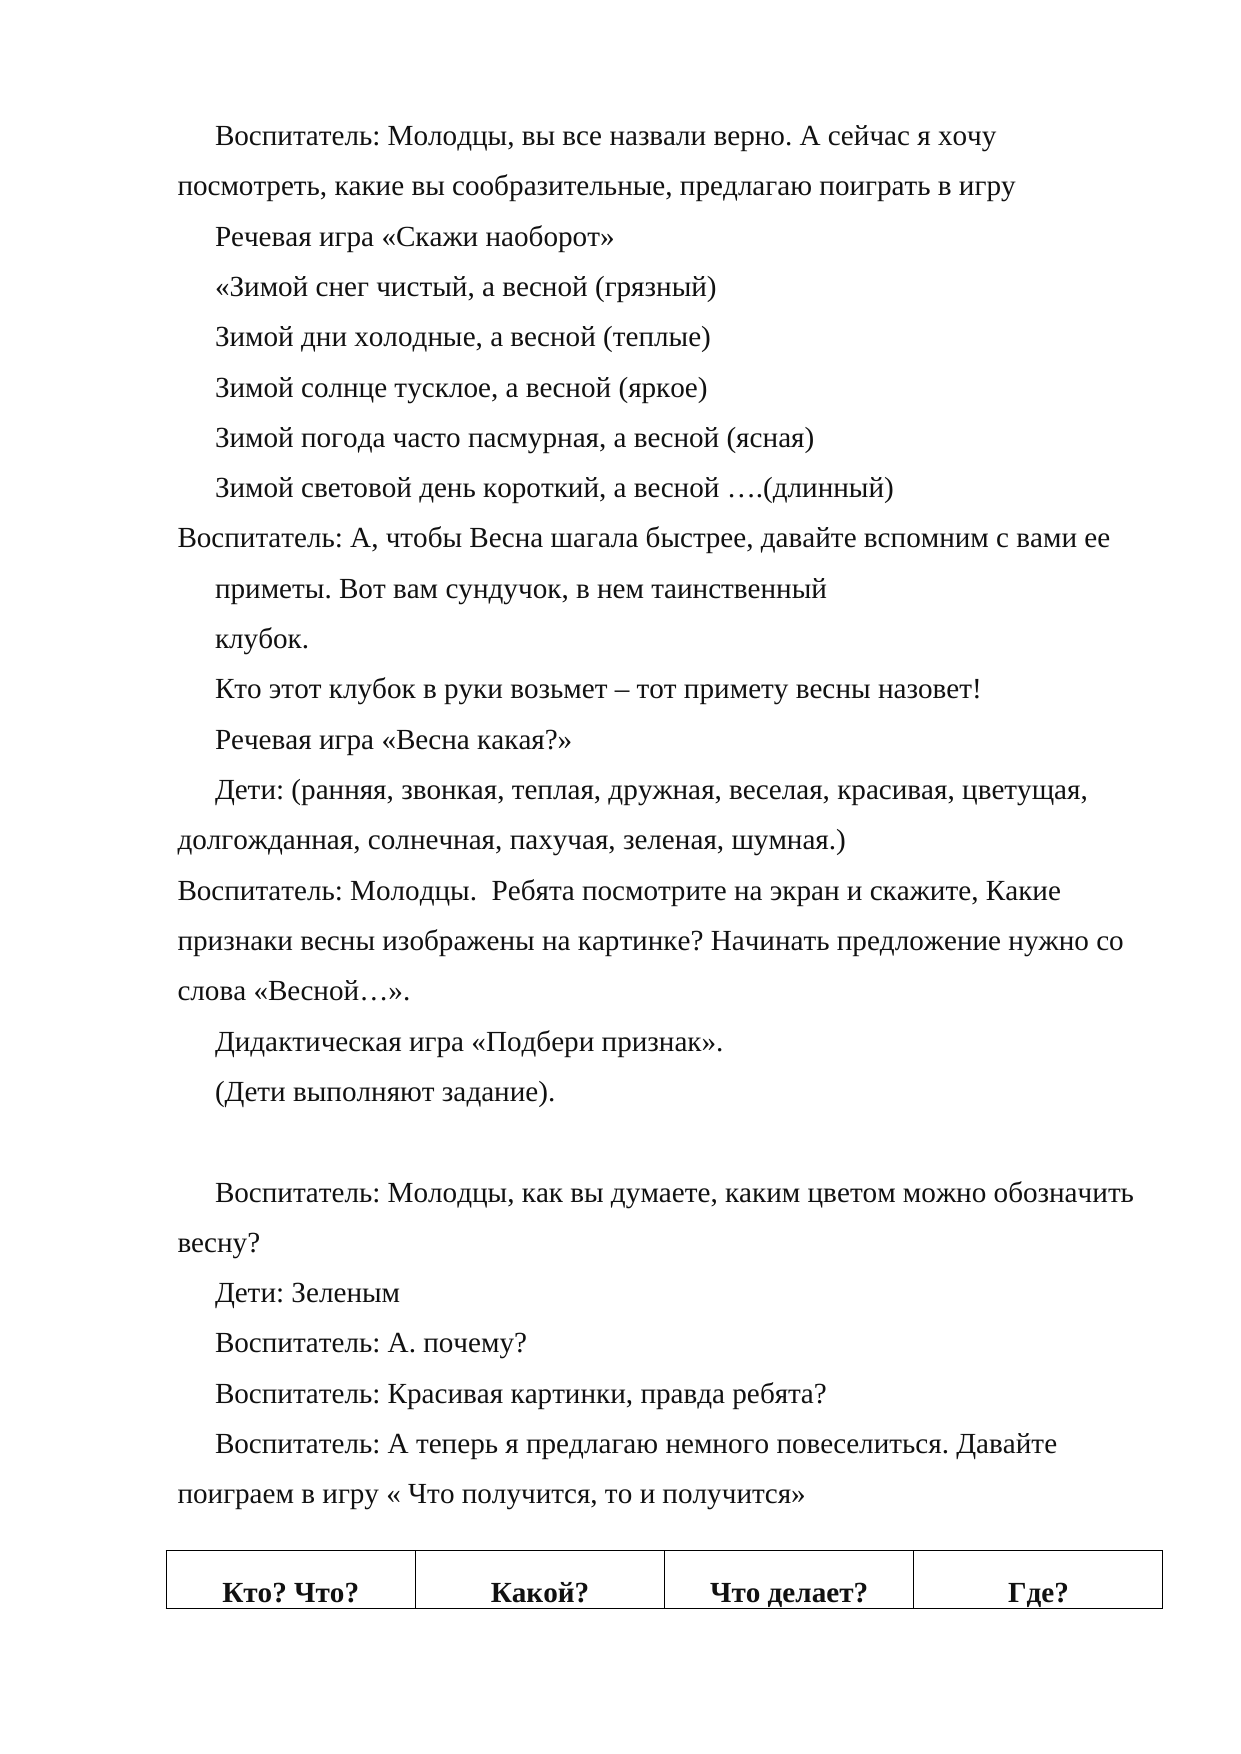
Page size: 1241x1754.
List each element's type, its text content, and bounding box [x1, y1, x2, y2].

text приметы. Вот вам сундучок, в нем таинственный [177, 571, 1152, 604]
text Воспитатель: А. почему? [177, 1326, 1152, 1359]
text Зимой световой день короткий, а весной ….(длинный) [177, 470, 1152, 504]
text Зимой погода часто пасмурная, а весной (ясная) [177, 420, 1152, 453]
text Дидактическая игра «Подбери признак». [177, 1024, 1152, 1057]
text «Зимой снег чистый, а весной (грязный) [177, 269, 1152, 303]
text Речевая игра «Весна какая?» [177, 722, 1152, 755]
table_header Кто? Что? [167, 1551, 415, 1608]
text (Дети выполняют задание). [177, 1074, 1152, 1108]
table_header Что делает? [665, 1551, 913, 1608]
text Воспитатель: А, чтобы Весна шагала быстрее, давайте вспомним с вами ее [177, 521, 1152, 554]
text Дети: (ранняя, звонкая, теплая, дружная, веселая, красивая, цветущая, долгожданная, солнечная, пахучая, зеленая, шумная.) [177, 772, 1152, 856]
text Дети: Зеленым [177, 1275, 1152, 1309]
table_header Где? [914, 1551, 1162, 1608]
text Воспитатель: Молодцы. Ребята посмотрите на экран и скажите, Какие признаки весны изображены на картинке? Начинать предложение нужно со слова «Весной…». [177, 873, 1152, 1007]
text Зимой дни холодные, а весной (теплые) [177, 319, 1152, 353]
text Воспитатель: Молодцы, вы все назвали верно. А сейчас я хочу посмотреть, какие вы сообразительные, предлагаю поиграть в игру [177, 118, 1152, 202]
text клубок. [177, 621, 1152, 655]
text Речевая игра «Скажи наоборот» [177, 219, 1152, 252]
table_header Какой? [416, 1551, 664, 1608]
text Зимой солнце тусклое, а весной (яркое) [177, 370, 1152, 403]
text Воспитатель: А теперь я предлагаю немного повеселиться. Давайте поиграем в игру « Что получится, то и получится» [177, 1426, 1152, 1510]
text Воспитатель: Красивая картинки, правда ребята? [177, 1376, 1152, 1409]
text Воспитатель: Молодцы, как вы думаете, каким цветом можно обозначить весну? [177, 1175, 1152, 1258]
text Кто этот клубок в руки возьмет – тот примету весны назовет! [177, 672, 1152, 705]
